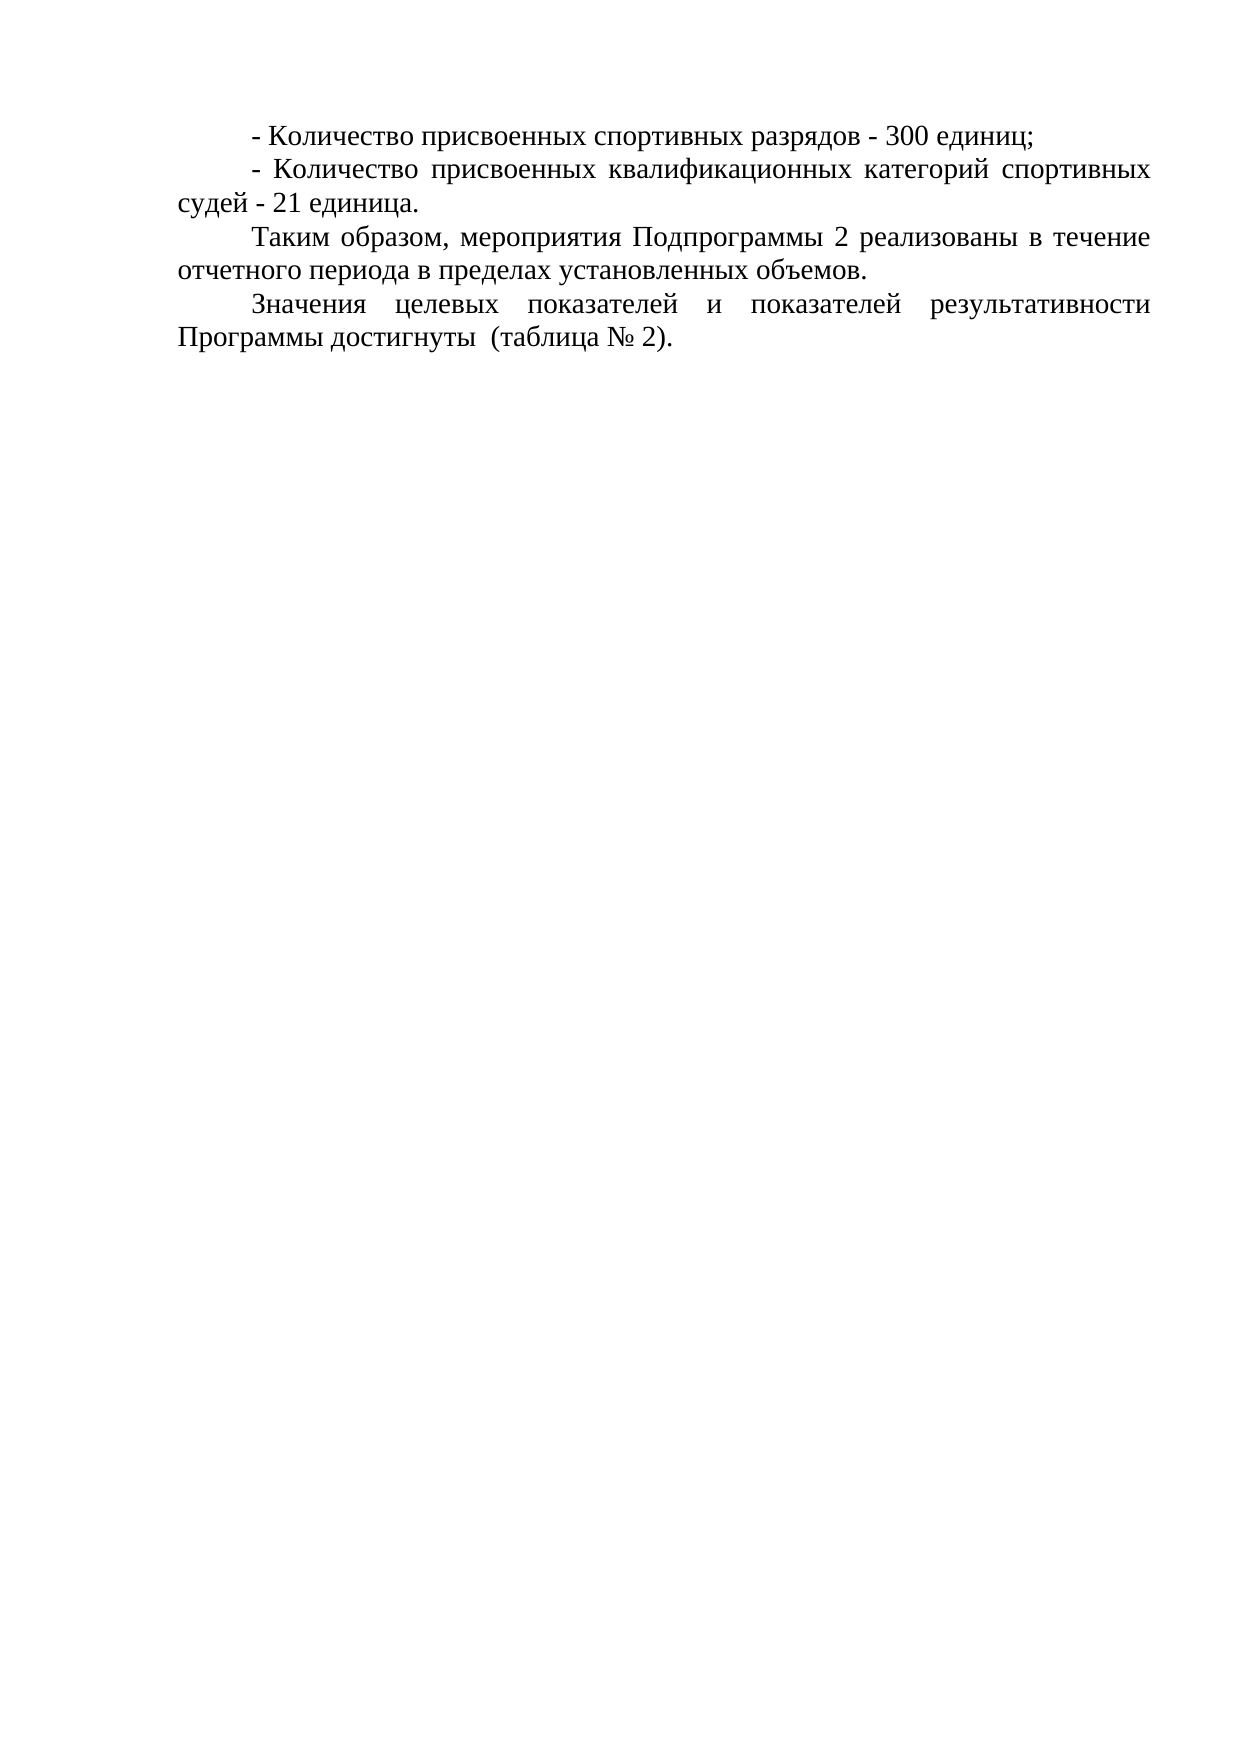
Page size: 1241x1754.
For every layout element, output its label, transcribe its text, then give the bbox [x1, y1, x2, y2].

text Таким образом, мероприятия Подпрограммы 2 реализованы в течение отчетного периода в пределах установленных объемов. [177, 219, 1152, 286]
text - Количество присвоенных квалификационных категорий спортивных судей - 21 единица. [177, 152, 1152, 219]
text Значения целевых показателей и показателей результативности Программы достигнуты (таблица № 2). [177, 286, 1152, 353]
text - Количество присвоенных спортивных разрядов - 300 единиц; [177, 118, 1152, 152]
